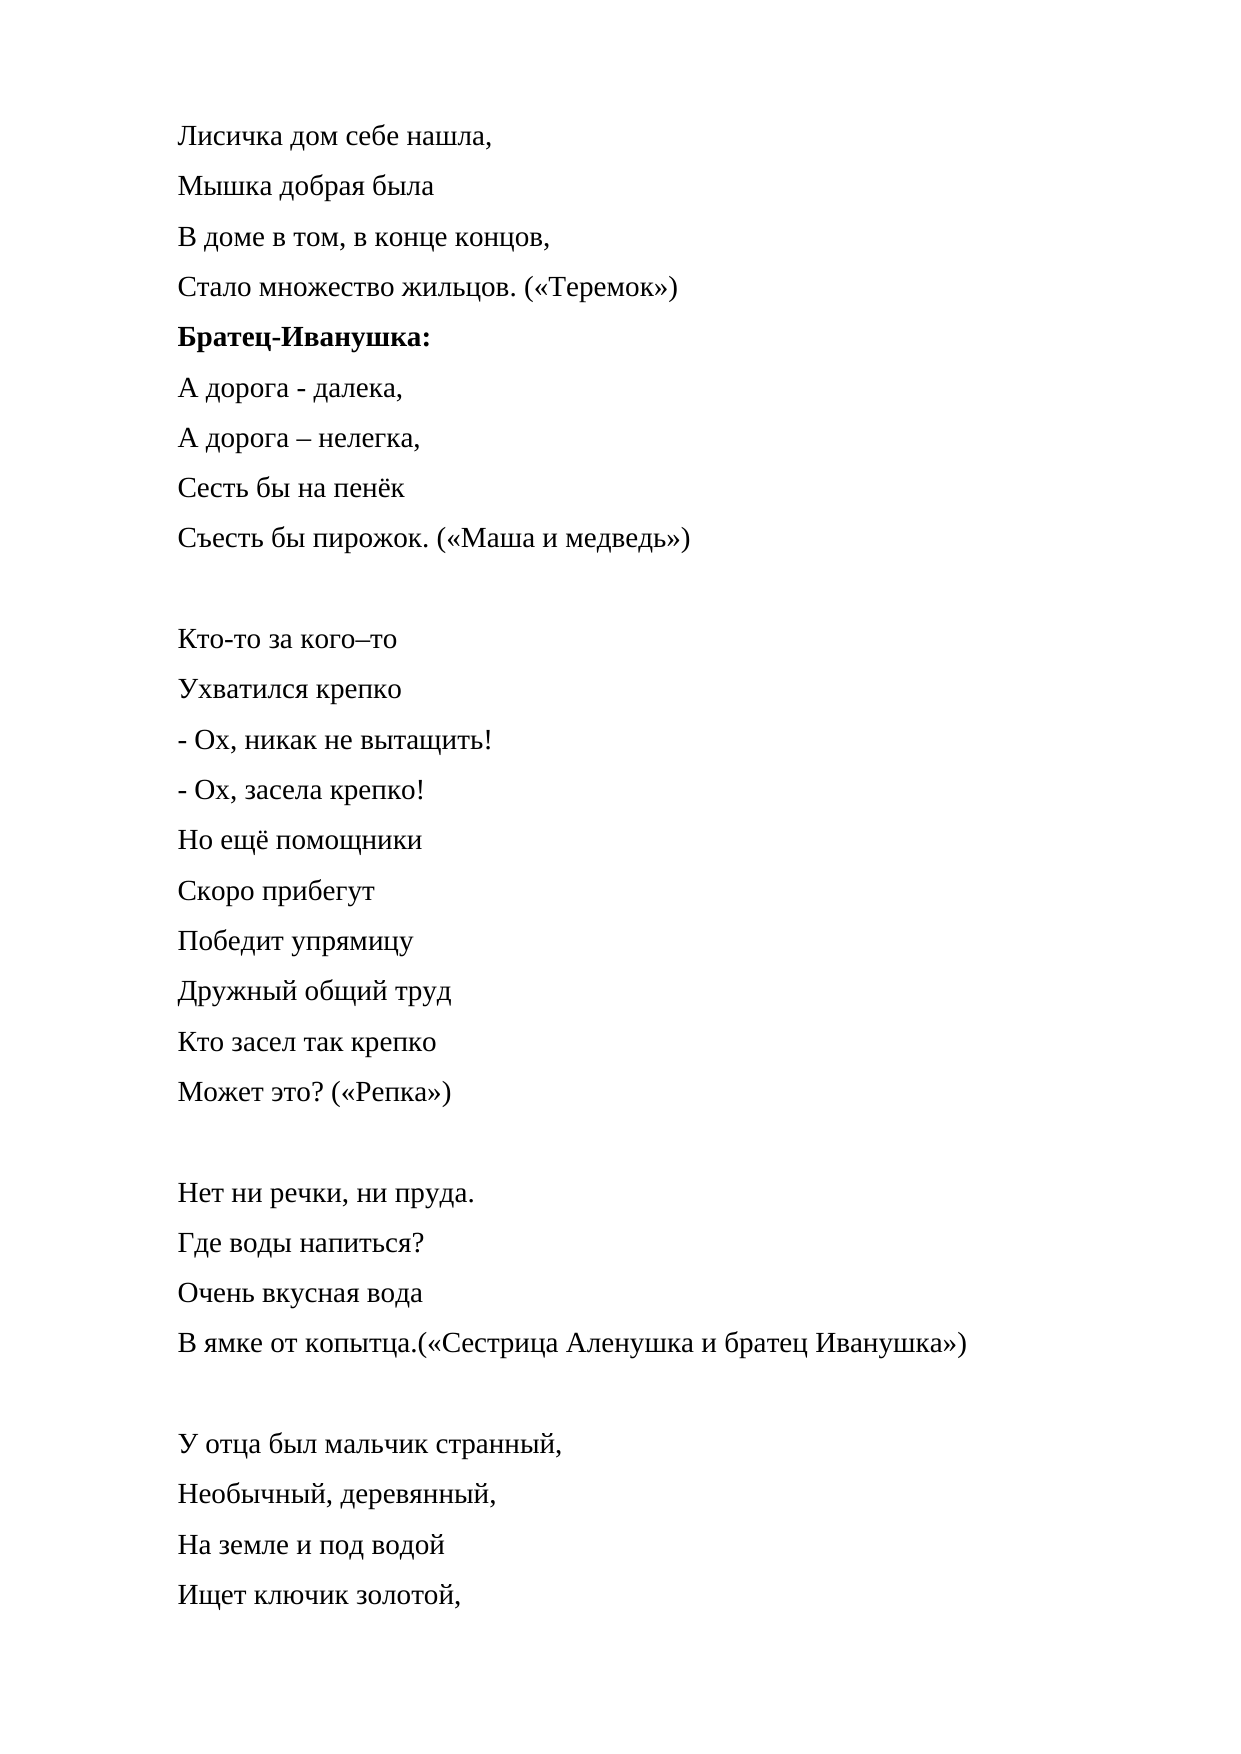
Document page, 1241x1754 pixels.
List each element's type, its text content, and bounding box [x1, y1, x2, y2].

text Стало множество жильцов. («Теремок») [103, 269, 1152, 303]
text Скоро прибегут [103, 873, 1152, 906]
text Нет ни речки, ни пруда. [103, 1175, 1152, 1208]
text Кто-то за кого–то [103, 621, 1152, 655]
text У отца был мальчик странный, [103, 1426, 1152, 1460]
text В доме в том, в конце концов, [103, 219, 1152, 252]
text Братец-Иванушка: [103, 319, 1152, 353]
text Но ещё помощники [103, 822, 1152, 856]
text Лисичка дом себе нашла, [103, 118, 1152, 152]
text Необычный, деревянный, [103, 1477, 1152, 1510]
text В ямке от копытца.(«Сестрица Аленушка и братец Иванушка») [103, 1326, 1152, 1359]
text Ухватился крепко [103, 672, 1152, 705]
text Мышка добрая была [103, 168, 1152, 202]
text А дорога - далека, [103, 370, 1152, 403]
text Может это? («Репка») [103, 1074, 1152, 1108]
text Где воды напиться? [103, 1225, 1152, 1258]
text А дорога – нелегка, [103, 420, 1152, 453]
text Сесть бы на пенёк [103, 470, 1152, 504]
text Очень вкусная вода [103, 1275, 1152, 1309]
text На земле и под водой [103, 1527, 1152, 1560]
text - Ох, никак не вытащить! [103, 722, 1152, 755]
text Съесть бы пирожок. («Маша и медведь») [103, 521, 1152, 554]
text Ищет ключик золотой, [103, 1577, 1152, 1611]
text - Ох, засела крепко! [103, 772, 1152, 806]
text Дружный общий труд [103, 973, 1152, 1007]
text Кто засел так крепко [103, 1024, 1152, 1057]
text Победит упрямицу [103, 923, 1152, 957]
